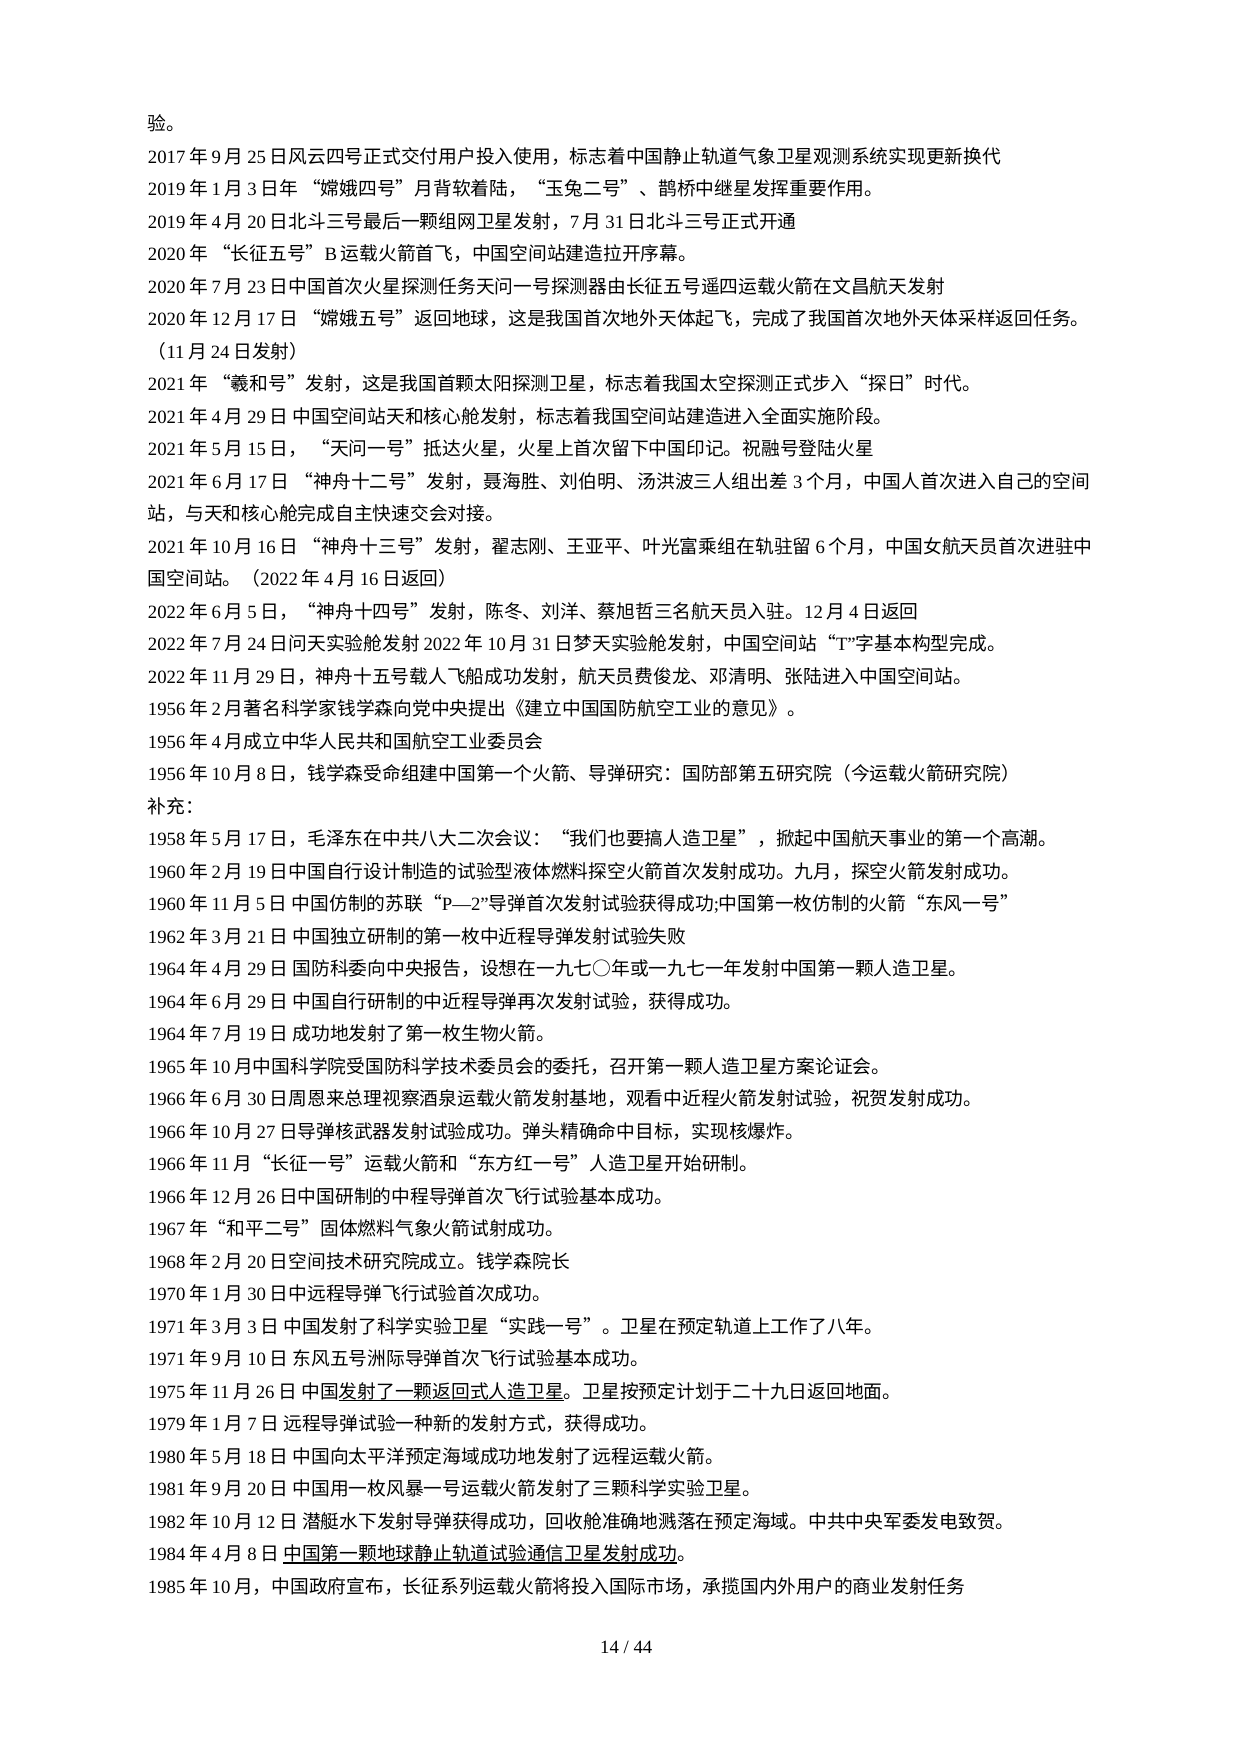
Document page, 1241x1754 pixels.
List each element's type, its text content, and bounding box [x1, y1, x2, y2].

text 1985年10月，中国政府宣布，长征系列运载火箭将投入国际市场，承揽国内外用户的商业发射任务 [148, 1569, 1093, 1601]
text 1982年10月12日 潜艇水下发射导弹获得成功，回收舱准确地溅落在预定海域。中共中央军委发电致贺。 [148, 1504, 1093, 1536]
text 1968年2月20日空间技术研究院成立。钱学森院长 [148, 1244, 1093, 1276]
text 1956年2月著名科学家钱学森向党中央提出《建立中国国防航空工业的意见》。 [148, 691, 1093, 724]
text 1965年10月中国科学院受国防科学技术委员会的委托，召开第一颗人造卫星方案论证会。 [148, 1049, 1093, 1081]
text 1984年4月8日 中国第一颗地球静止轨道试验通信卫星发射成功。 [148, 1536, 1093, 1569]
text 1980年5月18日 中国向太平洋预定海域成功地发射了远程运载火箭。 [148, 1439, 1093, 1471]
text 1975年11月26日 中国发射了一颗返回式人造卫星。卫星按预定计划于二十九日返回地面。 [148, 1374, 1093, 1406]
text 1979年1月7日 远程导弹试验一种新的发射方式，获得成功。 [148, 1406, 1093, 1439]
text 1981年9月20日 中国用一枚风暴一号运载火箭发射了三颗科学实验卫星。 [148, 1471, 1093, 1504]
text 1966年10月27日导弹核武器发射试验成功。弹头精确命中目标，实现核爆炸。 [148, 1114, 1093, 1146]
text 1966年6月30日周恩来总理视察酒泉运载火箭发射基地，观看中近程火箭发射试验，祝贺发射成功。 [148, 1081, 1093, 1114]
text 2020年12月17日 “嫦娥五号”返回地球，这是我国首次地外天体起飞，完成了我国首次地外天体采样返回任务。（11月24日发射） [148, 301, 1093, 366]
text 2017年9月25日风云四号正式交付用户投入使用，标志着中国静止轨道气象卫星观测系统实现更新换代 [148, 139, 1093, 171]
text 2021年10月16日 “神舟十三号”发射，翟志刚、王亚平、叶光富乘组在轨驻留6个月，中国女航天员首次进驻中国空间站。（2022年4月16日返回） [148, 529, 1093, 594]
text 1967年“和平二号”固体燃料气象火箭试射成功。 [148, 1211, 1093, 1244]
text 补充： [148, 789, 1093, 821]
text 2021年6月17日 “神舟十二号”发射，聂海胜、刘伯明、汤洪波三人组出差3个月，中国人首次进入自己的空间站，与天和核心舱完成自主快速交会对接。 [148, 464, 1093, 529]
text 1958年5月17日，毛泽东在中共八大二次会议：“我们也要搞人造卫星”，掀起中国航天事业的第一个高潮。 [148, 821, 1093, 854]
text 1960年11月5日 中国仿制的苏联“P—2”导弹首次发射试验获得成功;中国第一枚仿制的火箭“东风一号” [148, 886, 1093, 919]
text 1956年4月成立中华人民共和国航空工业委员会 [148, 724, 1093, 756]
text 2022年11月29日，神舟十五号载人飞船成功发射，航天员费俊龙、邓清明、张陆进入中国空间站。 [148, 659, 1093, 691]
text 1960年2月19日中国自行设计制造的试验型液体燃料探空火箭首次发射成功。九月，探空火箭发射成功。 [148, 854, 1093, 886]
text 2021年 “羲和号”发射，这是我国首颗太阳探测卫星，标志着我国太空探测正式步入“探日”时代。 [148, 366, 1093, 399]
text 2021年5月15日， “天问一号”抵达火星，火星上首次留下中国印记。祝融号登陆火星 [148, 431, 1093, 464]
text 1964年7月19日 成功地发射了第一枚生物火箭。 [148, 1016, 1093, 1049]
text 2022年7月24日问天实验舱发射2022年10月31日梦天实验舱发射，中国空间站“T”字基本构型完成。 [148, 626, 1093, 659]
text 1966年11月“长征一号”运载火箭和“东方红一号”人造卫星开始研制。 [148, 1146, 1093, 1179]
text 2021年4月29日 中国空间站天和核心舱发射，标志着我国空间站建造进入全面实施阶段。 [148, 399, 1093, 431]
text 1966年12月26日中国研制的中程导弹首次飞行试验基本成功。 [148, 1179, 1093, 1211]
text 1970年1月30日中远程导弹飞行试验首次成功。 [148, 1276, 1093, 1309]
text 2019年4月20日北斗三号最后一颗组网卫星发射，7月31日北斗三号正式开通 [148, 204, 1093, 236]
text 1971年3月3日 中国发射了科学实验卫星“实践一号”。卫星在预定轨道上工作了八年。 [148, 1309, 1093, 1341]
text 2020年7月23日中国首次火星探测任务天问一号探测器由长征五号遥四运载火箭在文昌航天发射 [148, 269, 1093, 301]
text 1971年9月10日 东风五号洲际导弹首次飞行试验基本成功。 [148, 1341, 1093, 1374]
text 1962年3月21日 中国独立研制的第一枚中近程导弹发射试验失败 [148, 919, 1093, 951]
text 2019年1月3日年 “嫦娥四号”月背软着陆，“玉兔二号”、鹊桥中继星发挥重要作用。 [148, 171, 1093, 204]
text 2020年 “长征五号”B运载火箭首飞，中国空间站建造拉开序幕。 [148, 236, 1093, 269]
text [148, 106, 1093, 139]
text 1964年4月29日 国防科委向中央报告，设想在一九七○年或一九七一年发射中国第一颗人造卫星。 [148, 951, 1093, 984]
text 2022年6月5日，“神舟十四号”发射，陈冬、刘洋、蔡旭哲三名航天员入驻。12月4日返回 [148, 594, 1093, 626]
text 1964年6月29日 中国自行研制的中近程导弹再次发射试验，获得成功。 [148, 984, 1093, 1016]
text 1956年10月8日，钱学森受命组建中国第一个火箭、导弹研究：国防部第五研究院（今运载火箭研究院） [148, 756, 1093, 789]
